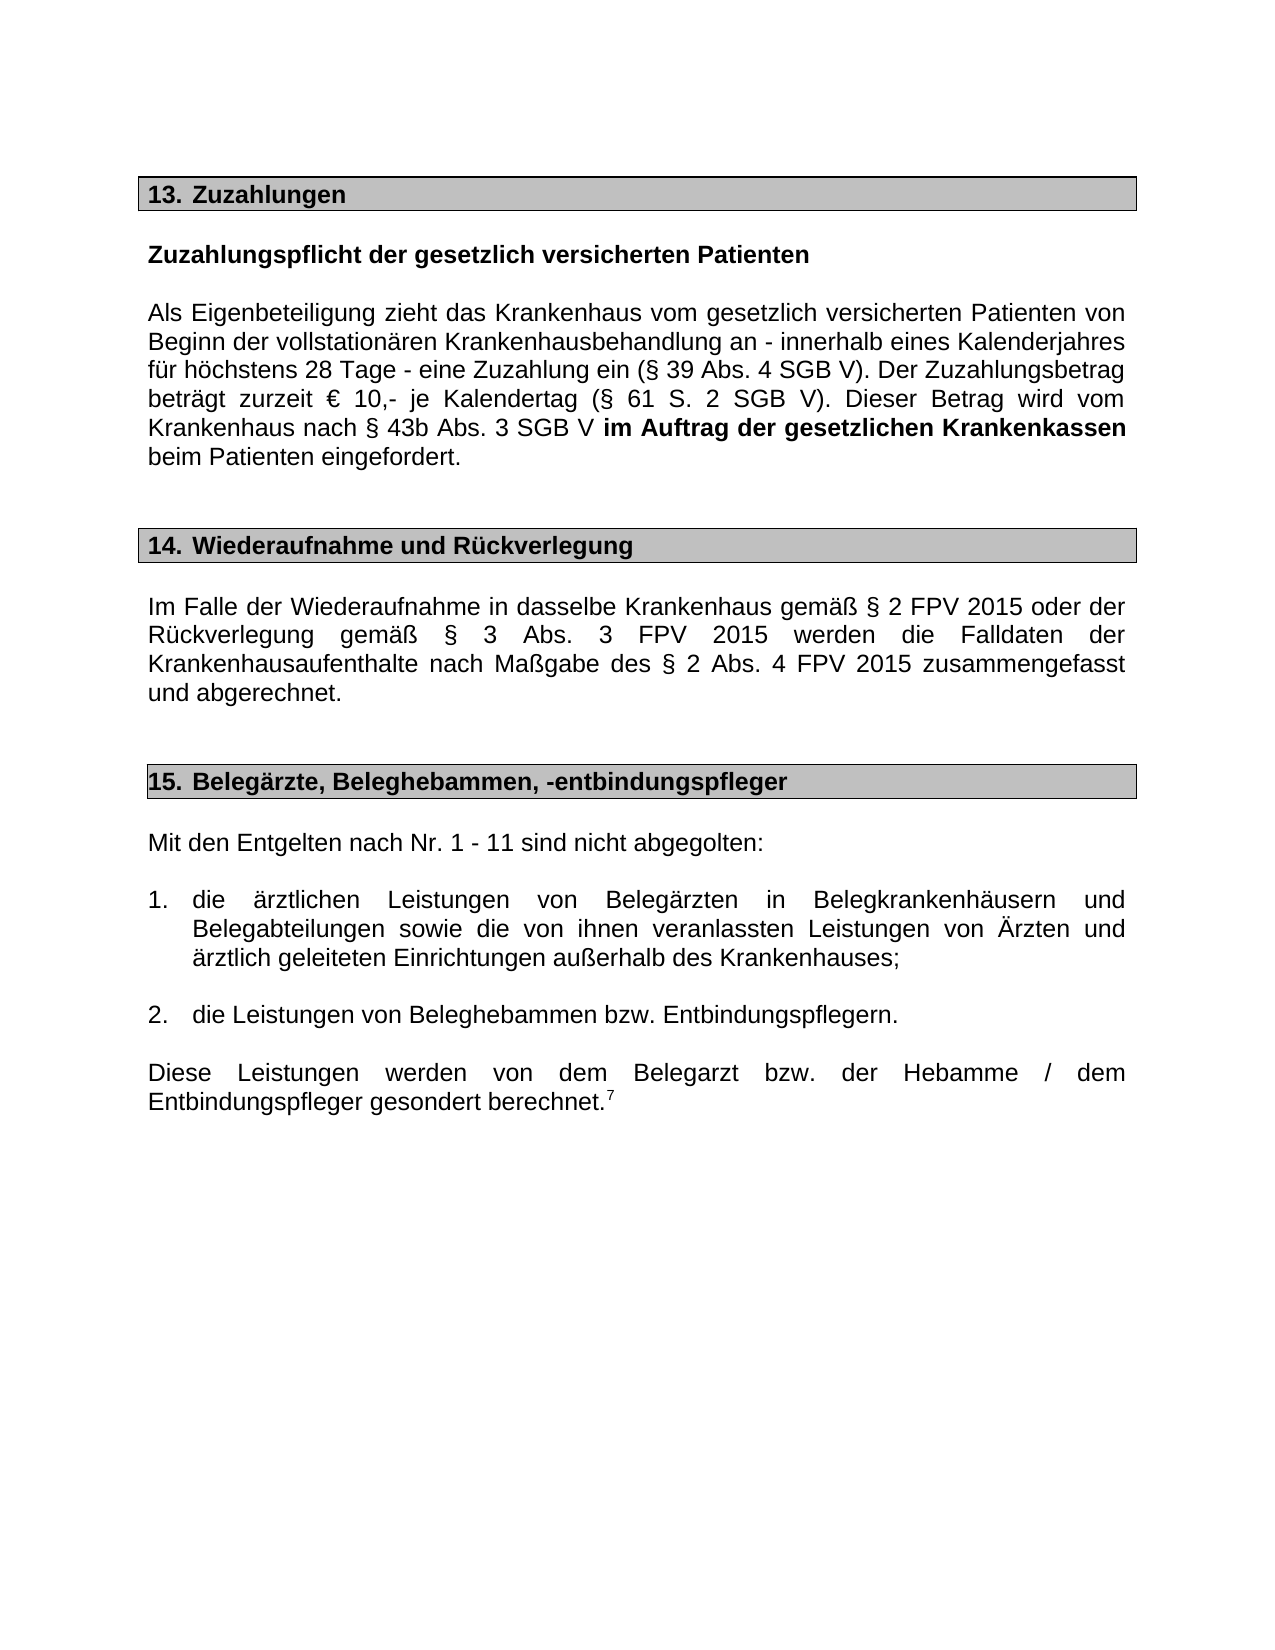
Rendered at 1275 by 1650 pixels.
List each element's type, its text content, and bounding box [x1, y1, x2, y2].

text 1. die ärztlichen Leistungen von Belegärzten in Belegkrankenhäusern und Belegabteilungen sowie die von ihnen veranlassten Leistungen von Ärzten und ärztlich geleiteten Einrichtungen außerhalb des Krankenhauses; [148, 885, 1127, 971]
text 2. die Leistungen von Beleghebammen bzw. Entbindungspflegern. [148, 1000, 1127, 1029]
text 15. Belegärzte, Beleghebammen, -entbindungspfleger [148, 765, 1136, 798]
text 14. Wiederaufnahme und Rückverlegung [139, 529, 1136, 562]
text Mit den Entgelten nach Nr. 1 - 11 sind nicht abgegolten: [148, 828, 1127, 856]
text Als Eigenbeteiligung zieht das Krankenhaus vom gesetzlich versicherten Patienten von Beginn der vollstationären Krankenhausbehandlung an - innerhalb eines Kalenderjahres für höchstens 28 Tage - eine Zuzahlung ein (§ 39 Abs. 4 SGB V). Der Zuzahlungsbetrag beträgt zurzeit € 10,- je Kalendertag (§ 61 S. 2 SGB V). Dieser Betrag wird vom Krankenhaus nach § 43b Abs. 3 SGB V im Auftrag der gesetzlichen Krankenkassen beim Patienten eingefordert. [148, 298, 1127, 470]
text Diese Leistungen werden von dem Belegarzt bzw. der Hebamme / dem Entbindungspfleger gesondert berechnet. [148, 1058, 1127, 1115]
text 13. Zuzahlungen [139, 178, 1136, 210]
text Im Falle der Wiederaufnahme in dasselbe Krankenhaus gemäß § 2 FPV 2015 oder der Rückverlegung gemäß § 3 Abs. 3 FPV 2015 werden die Falldaten der Krankenhausaufenthalte nach Maßgabe des § 2 Abs. 4 FPV 2015 zusammengefasst und abgerechnet. [148, 591, 1127, 706]
text Zuzahlungspflicht der gesetzlich versicherten Patienten [148, 240, 1127, 269]
